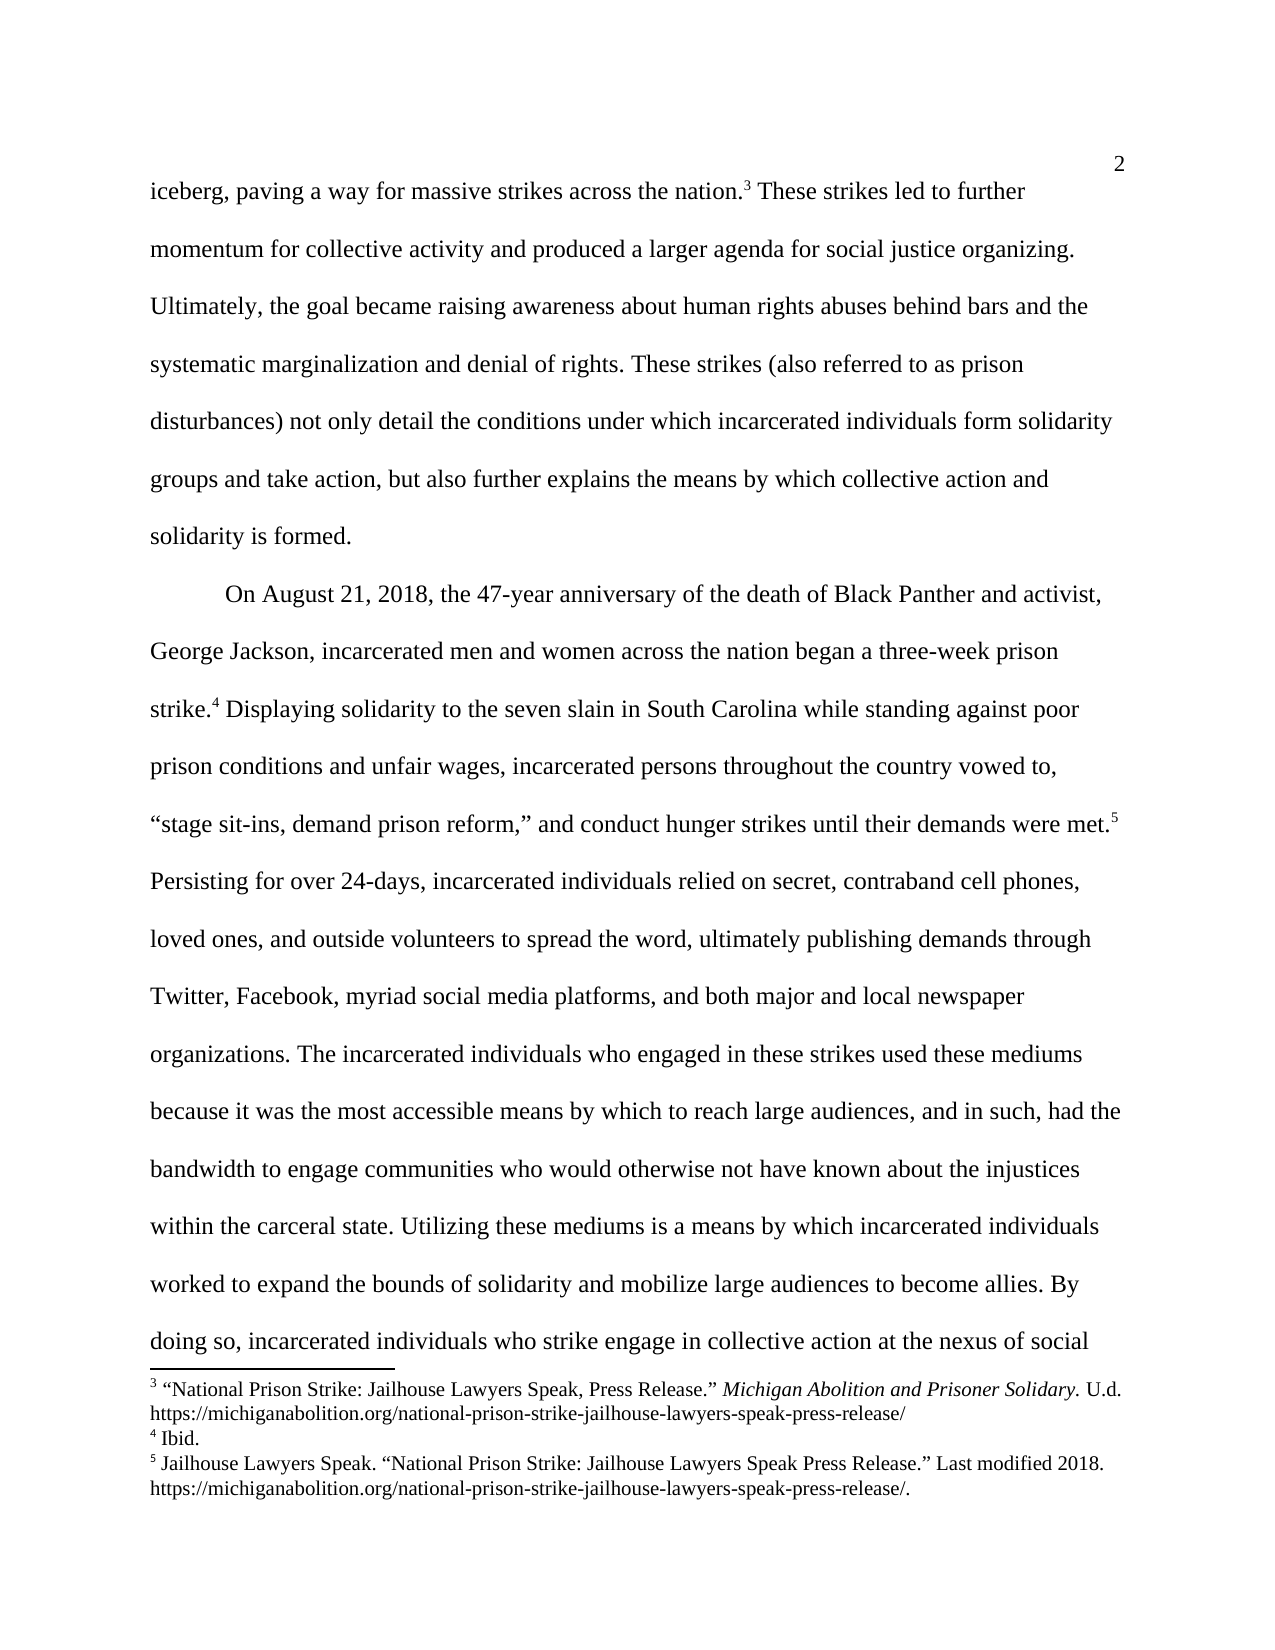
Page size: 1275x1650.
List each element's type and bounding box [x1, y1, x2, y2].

text [150, 579, 1125, 1355]
text [150, 176, 1125, 550]
